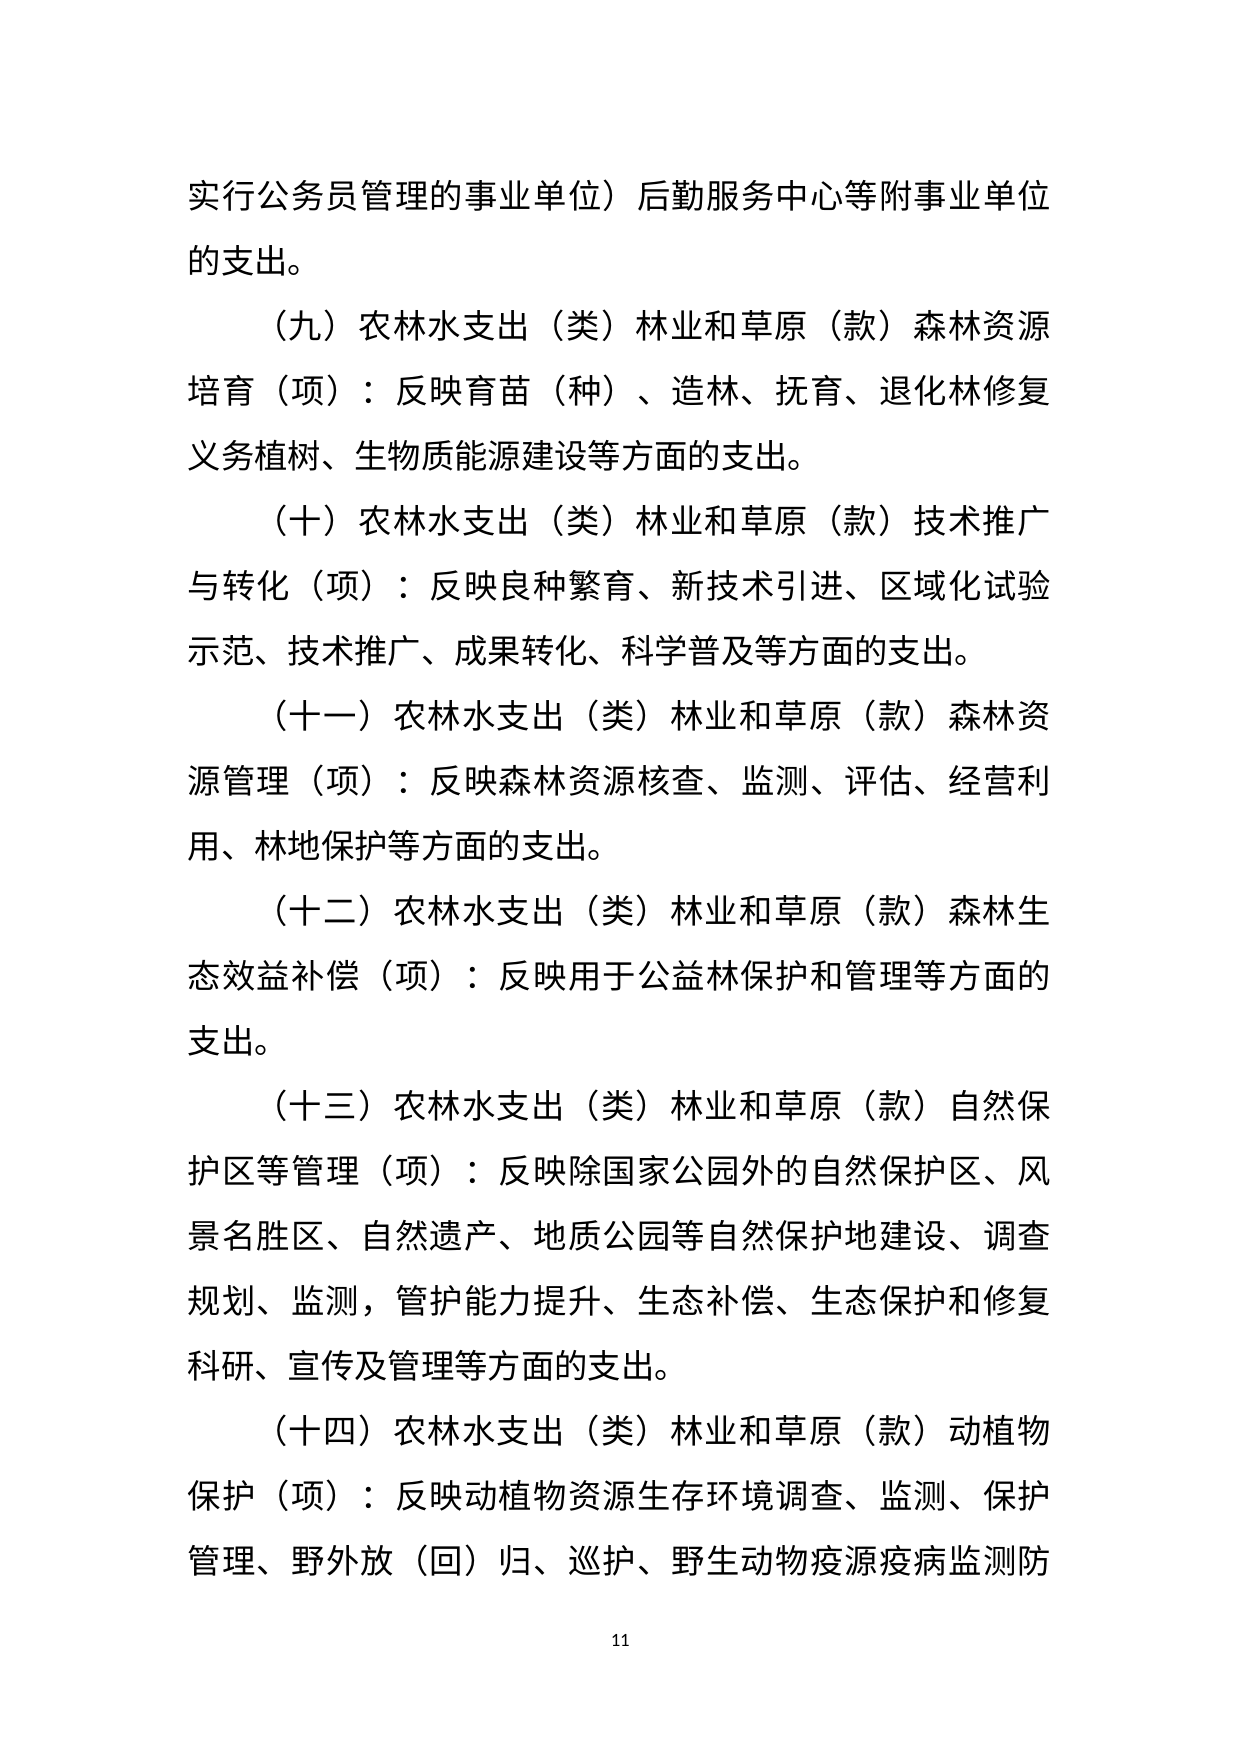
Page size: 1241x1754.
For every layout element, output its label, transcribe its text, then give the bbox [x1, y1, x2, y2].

text （十）农林水支出（类）林业和草原（款）技术推广与转化（项）：反映良种繁育、新技术引进、区域化试验、示范、技术推广、成果转化、科学普及等方面的支出。 [187, 487, 1053, 682]
text （九）农林水支出（类）林业和草原（款）森林资源培育（项）：反映育苗（种）、造林、抚育、退化林修复、义务植树、生物质能源建设等方面的支出。 [187, 292, 1053, 487]
text （十二）农林水支出（类）林业和草原（款）森林生态效益补偿（项）：反映用于公益林保护和管理等方面的支出。 [187, 877, 1053, 1072]
text （十三）农林水支出（类）林业和草原（款）自然保护区等管理（项）：反映除国家公园外的自然保护区、风景名胜区、自然遗产、地质公园等自然保护地建设、调查、规划、监测，管护能力提升、生态补偿、生态保护和修复、科研、宣传及管理等方面的支出。 [187, 1072, 1053, 1397]
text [187, 162, 1053, 292]
text （十一）农林水支出（类）林业和草原（款）森林资源管理（项）：反映森林资源核查、监测、评估、经营利用、林地保护等方面的支出。 [187, 682, 1053, 877]
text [187, 1397, 1053, 1592]
